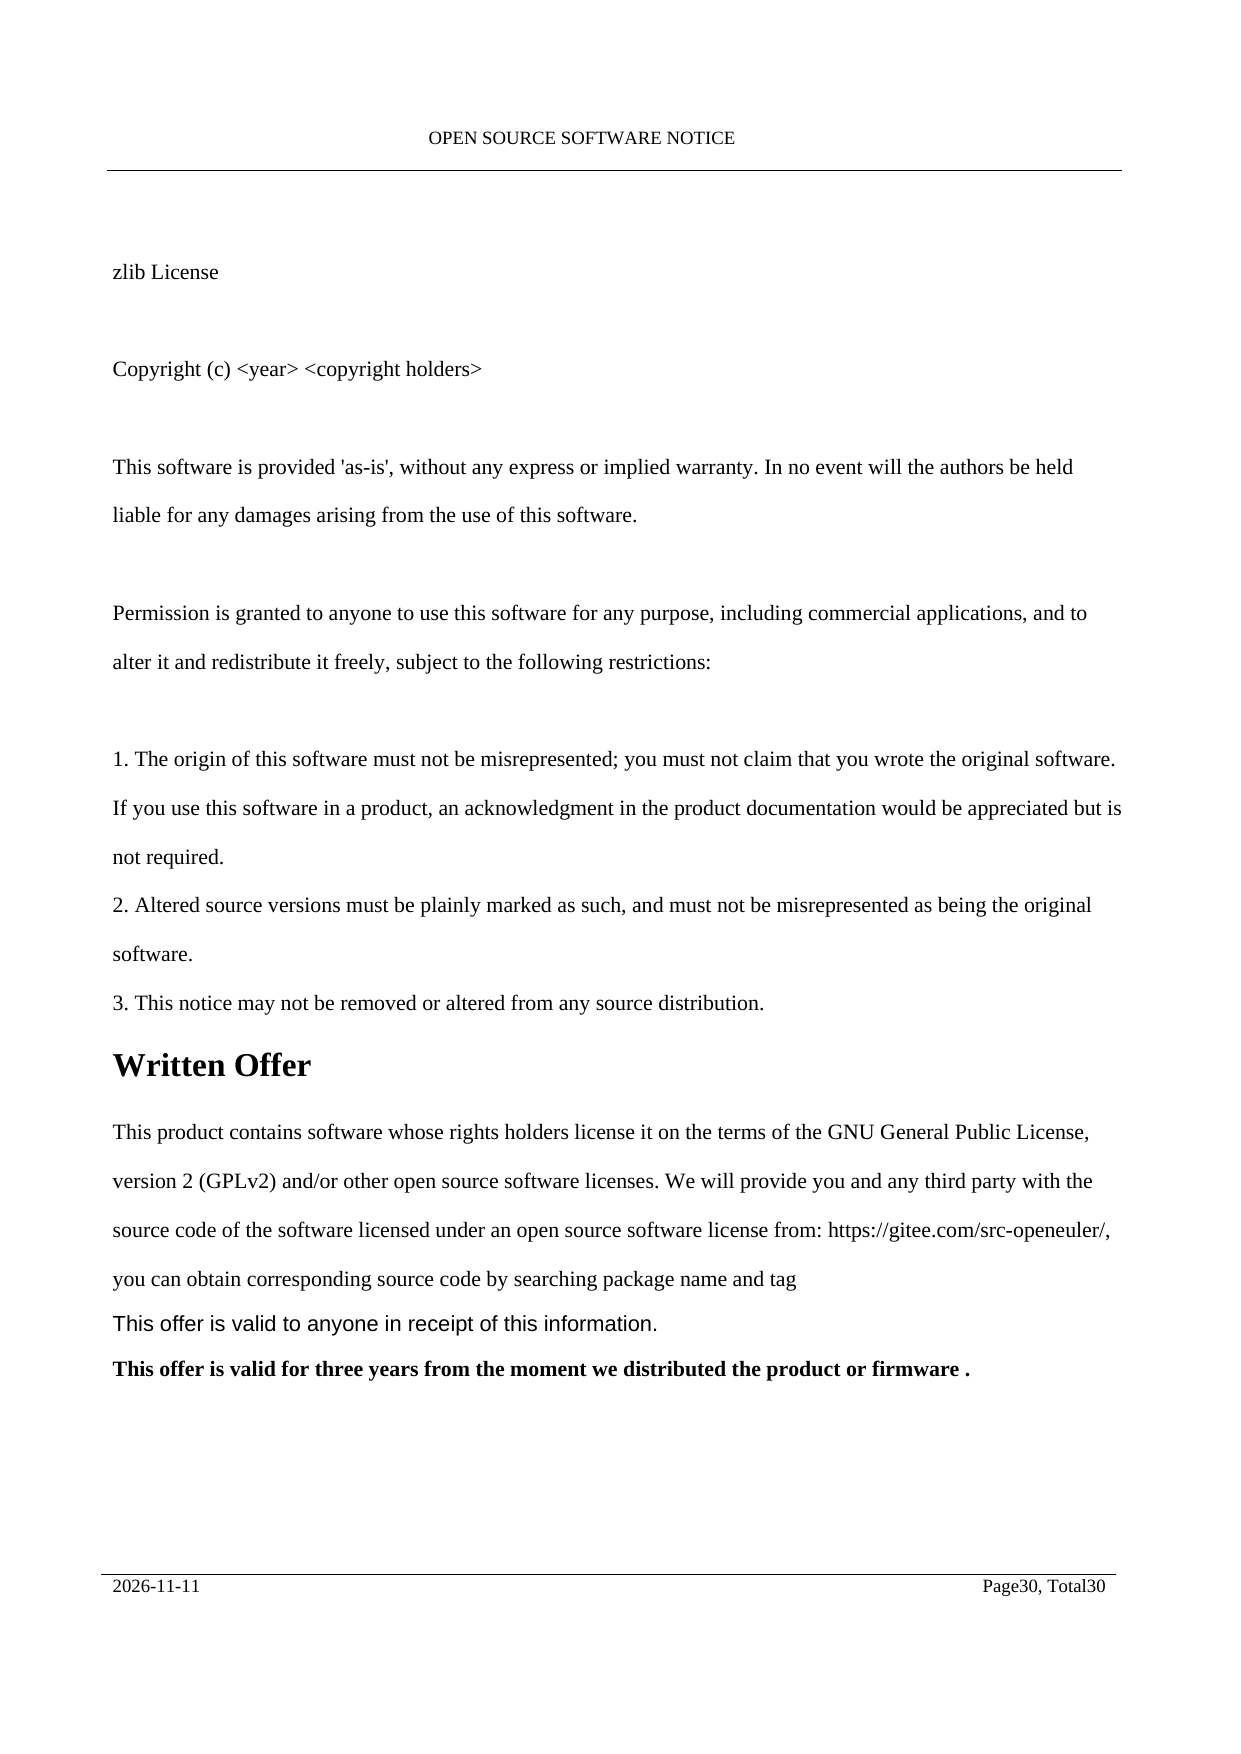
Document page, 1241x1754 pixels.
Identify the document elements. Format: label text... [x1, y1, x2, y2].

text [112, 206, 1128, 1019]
text This offer is valid for three years from the moment we distributed the product or firmware . [112, 1352, 1128, 1384]
text Written Offer [112, 1031, 1128, 1096]
text This offer is valid to anyone in receipt of this information. [112, 1307, 1128, 1339]
text This product contains software whose rights holders license it on the terms of the GNU General Public License, version 2 (GPLv2) and/or other open source software licenses. We will provide you and any third party with the source code of the software licensed under an open source software license from: https://gitee.com/src-openeuler/, you can obtain corresponding source code by searching package name and tag [112, 1116, 1128, 1294]
